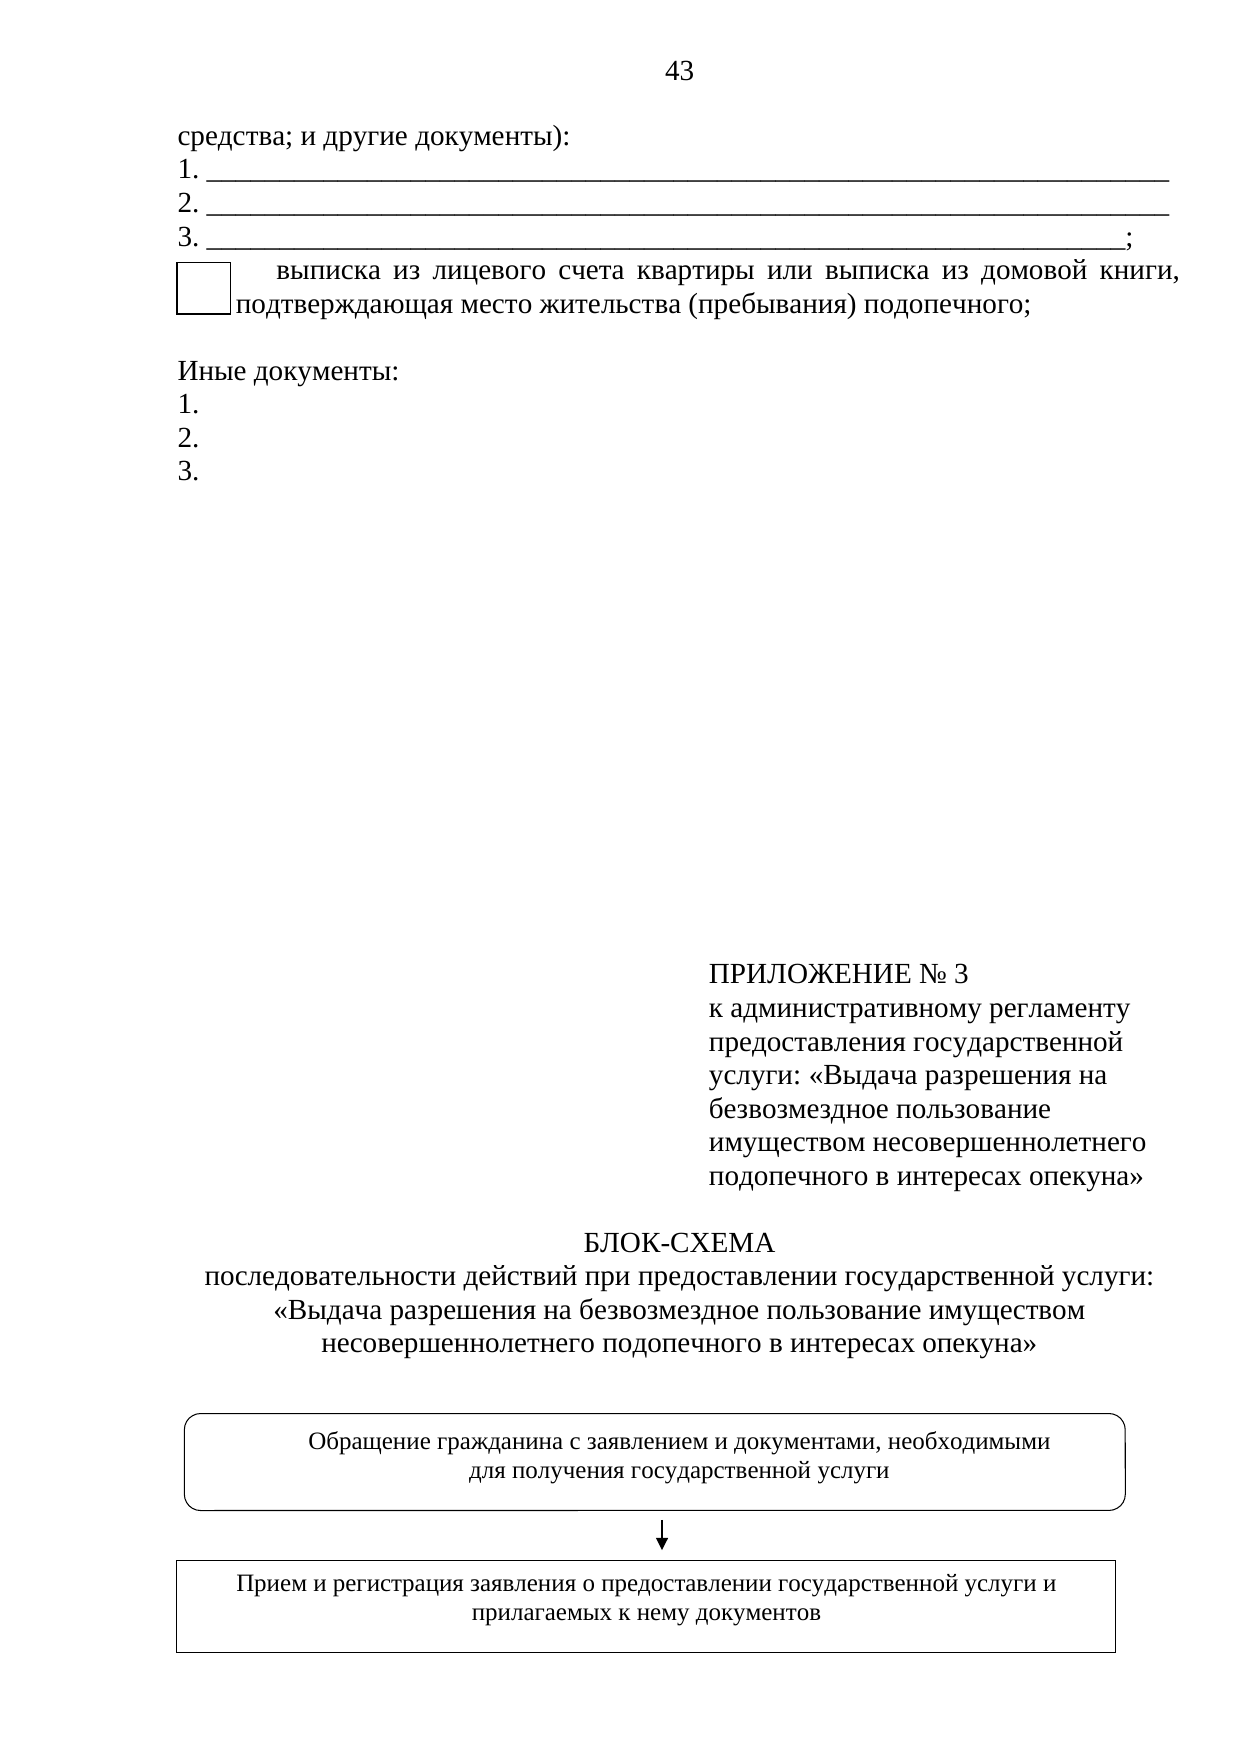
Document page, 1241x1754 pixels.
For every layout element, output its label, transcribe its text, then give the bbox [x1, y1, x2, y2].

text 3. _______________________________________________________________; [177, 219, 1181, 252]
text 3. [177, 453, 1181, 487]
text БЛОК-СХЕМА [177, 1225, 1181, 1258]
text предоставления государственной услуги: «Выдача разрешения на безвозмездное пользование имуществом несовершеннолетнего подопечного в интересах опекуна» [709, 1024, 1181, 1191]
text последовательности действий при предоставлении государственной услуги: «Выдача разрешения на безвозмездное пользование имуществом несовершеннолетнего подопечного в интересах опекуна» [177, 1258, 1181, 1359]
text Иные документы: [177, 353, 1181, 386]
text к административному регламенту [709, 990, 1181, 1024]
text для получения государственной услуги [177, 1455, 1181, 1484]
text 1. [177, 386, 1181, 420]
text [177, 118, 1181, 152]
text выписка из лицевого счета квартиры или выписка из домовой книги, подтверждающая место жительства (пребывания) подопечного; [177, 252, 1181, 319]
text 1. __________________________________________________________________ [177, 152, 1181, 185]
text 2. [177, 420, 1181, 453]
text ПРИЛОЖЕНИЕ № 3 [709, 957, 1181, 990]
text 2. __________________________________________________________________ [177, 185, 1181, 219]
text Обращение гражданина с заявлением и документами, необходимыми [177, 1426, 1181, 1455]
